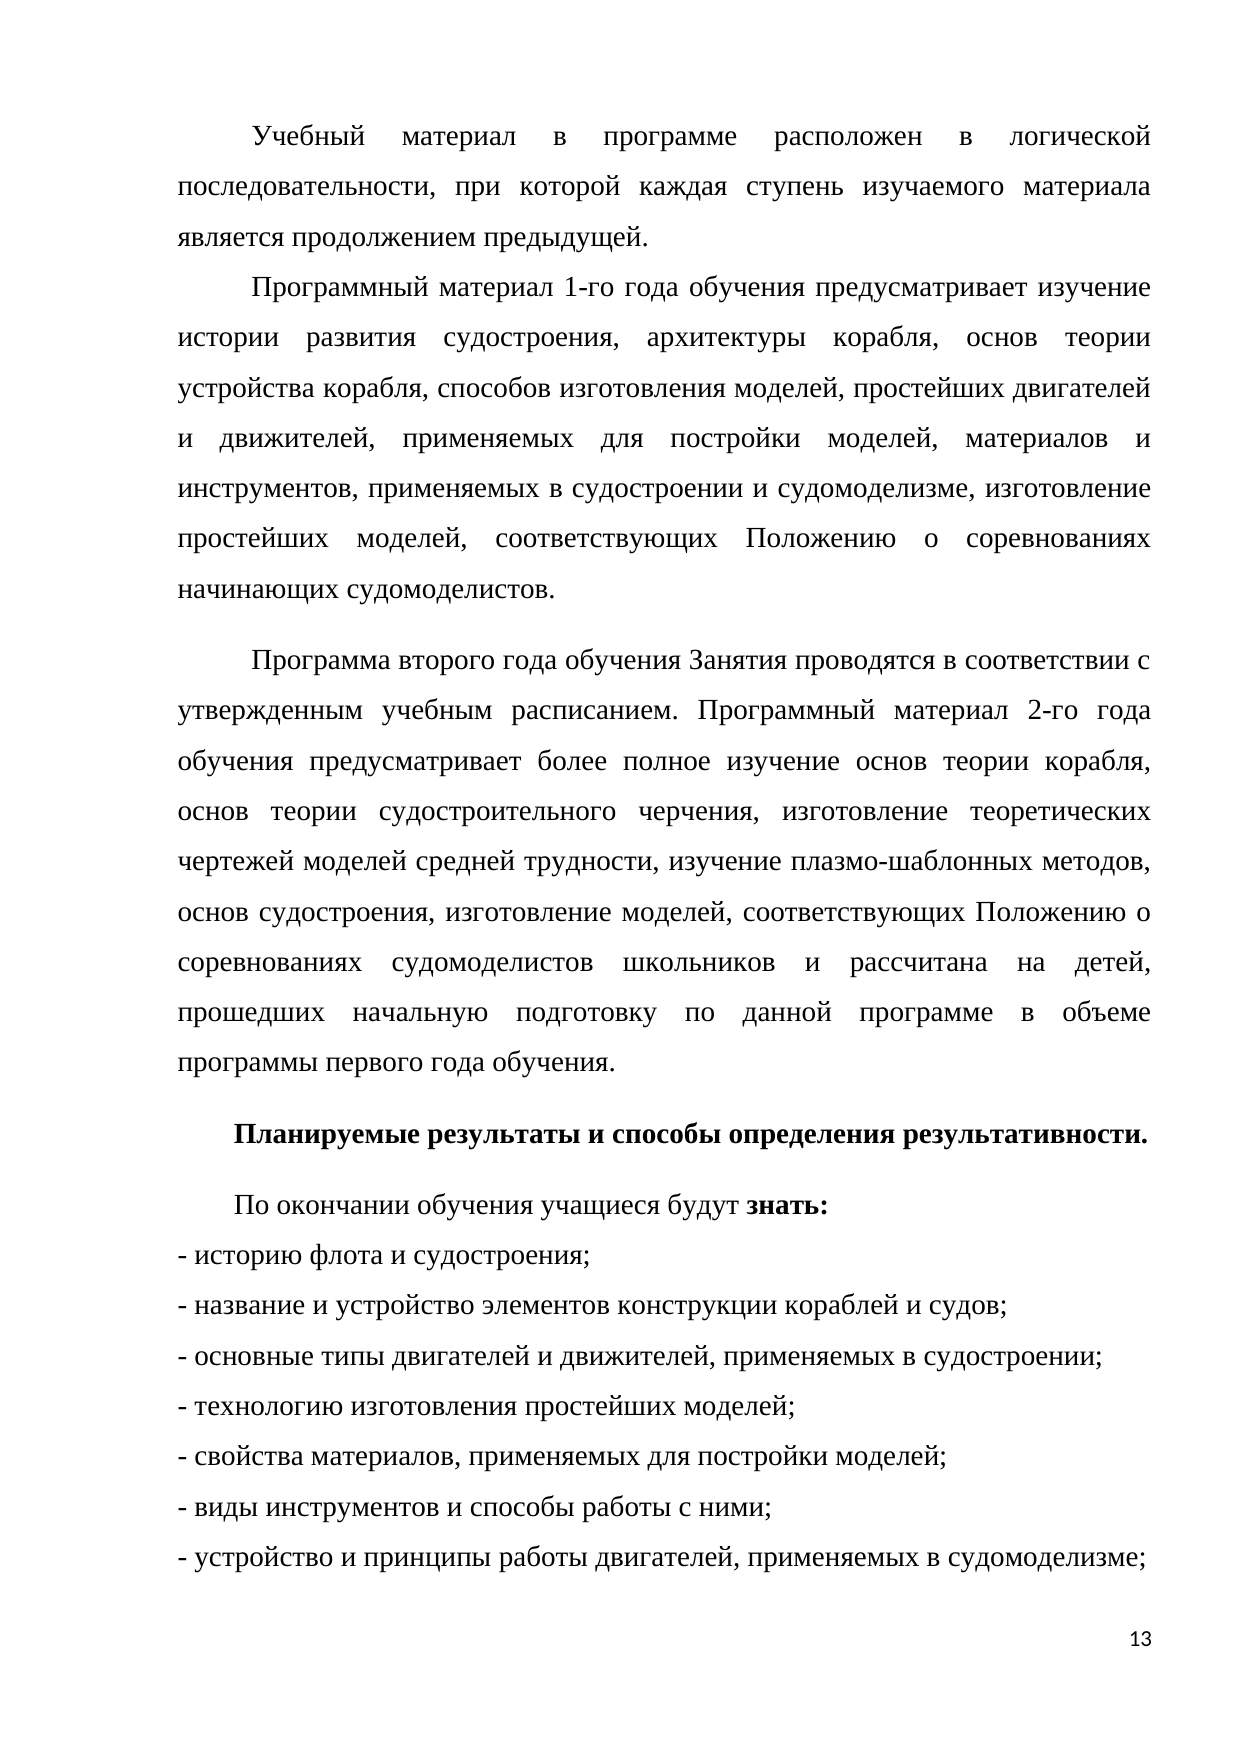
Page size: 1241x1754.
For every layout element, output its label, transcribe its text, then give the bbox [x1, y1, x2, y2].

text - свойства материалов, применяемых для постройки моделей; [177, 1438, 1152, 1472]
text Планируемые результаты и способы определения результативности. [177, 1116, 1152, 1149]
text - историю флота и судостроения; [177, 1237, 1152, 1271]
text - название и устройство элементов конструкции кораблей и судов; [177, 1287, 1152, 1321]
text Программный материал 1-го года обучения предусматривает изучение истории развития судостроения, архитектуры корабля, основ теории устройства корабля, способов изготовления моделей, простейших двигателей и движителей, применяемых для постройки моделей, материалов и инструментов, применяемых в судостроении и судомоделизме, изготовление простейших моделей, соответствующих Положению о соревнованиях начинающих судомоделистов. [177, 269, 1152, 604]
text - устройство и принципы работы двигателей, применяемых в судомоделизме; [177, 1539, 1152, 1573]
text Учебный материал в программе расположен в логической последовательности, при которой каждая ступень изучаемого материала является продолжением предыдущей. [177, 118, 1152, 252]
text - основные типы двигателей и движителей, применяемых в судостроении; [177, 1338, 1152, 1371]
text По окончании обучения учащиеся будут знать: [177, 1187, 1152, 1220]
text - виды инструментов и способы работы с ними; [177, 1489, 1152, 1522]
text - технологию изготовления простейших моделей; [177, 1388, 1152, 1422]
text Программа второго года обучения Занятия проводятся в соответствии с утвержденным учебным расписанием. Программный материал 2-го года обучения предусматривает более полное изучение основ теории корабля, основ теории судостроительного черчения, изготовление теоретических чертежей моделей средней трудности, изучение плазмо-шаблонных методов, основ судостроения, изготовление моделей, соответствующих Положению о соревнованиях судомоделистов школьников и рассчитана на детей, прошедших начальную подготовку по данной программе в объеме программы первого года обучения. [177, 642, 1152, 1078]
